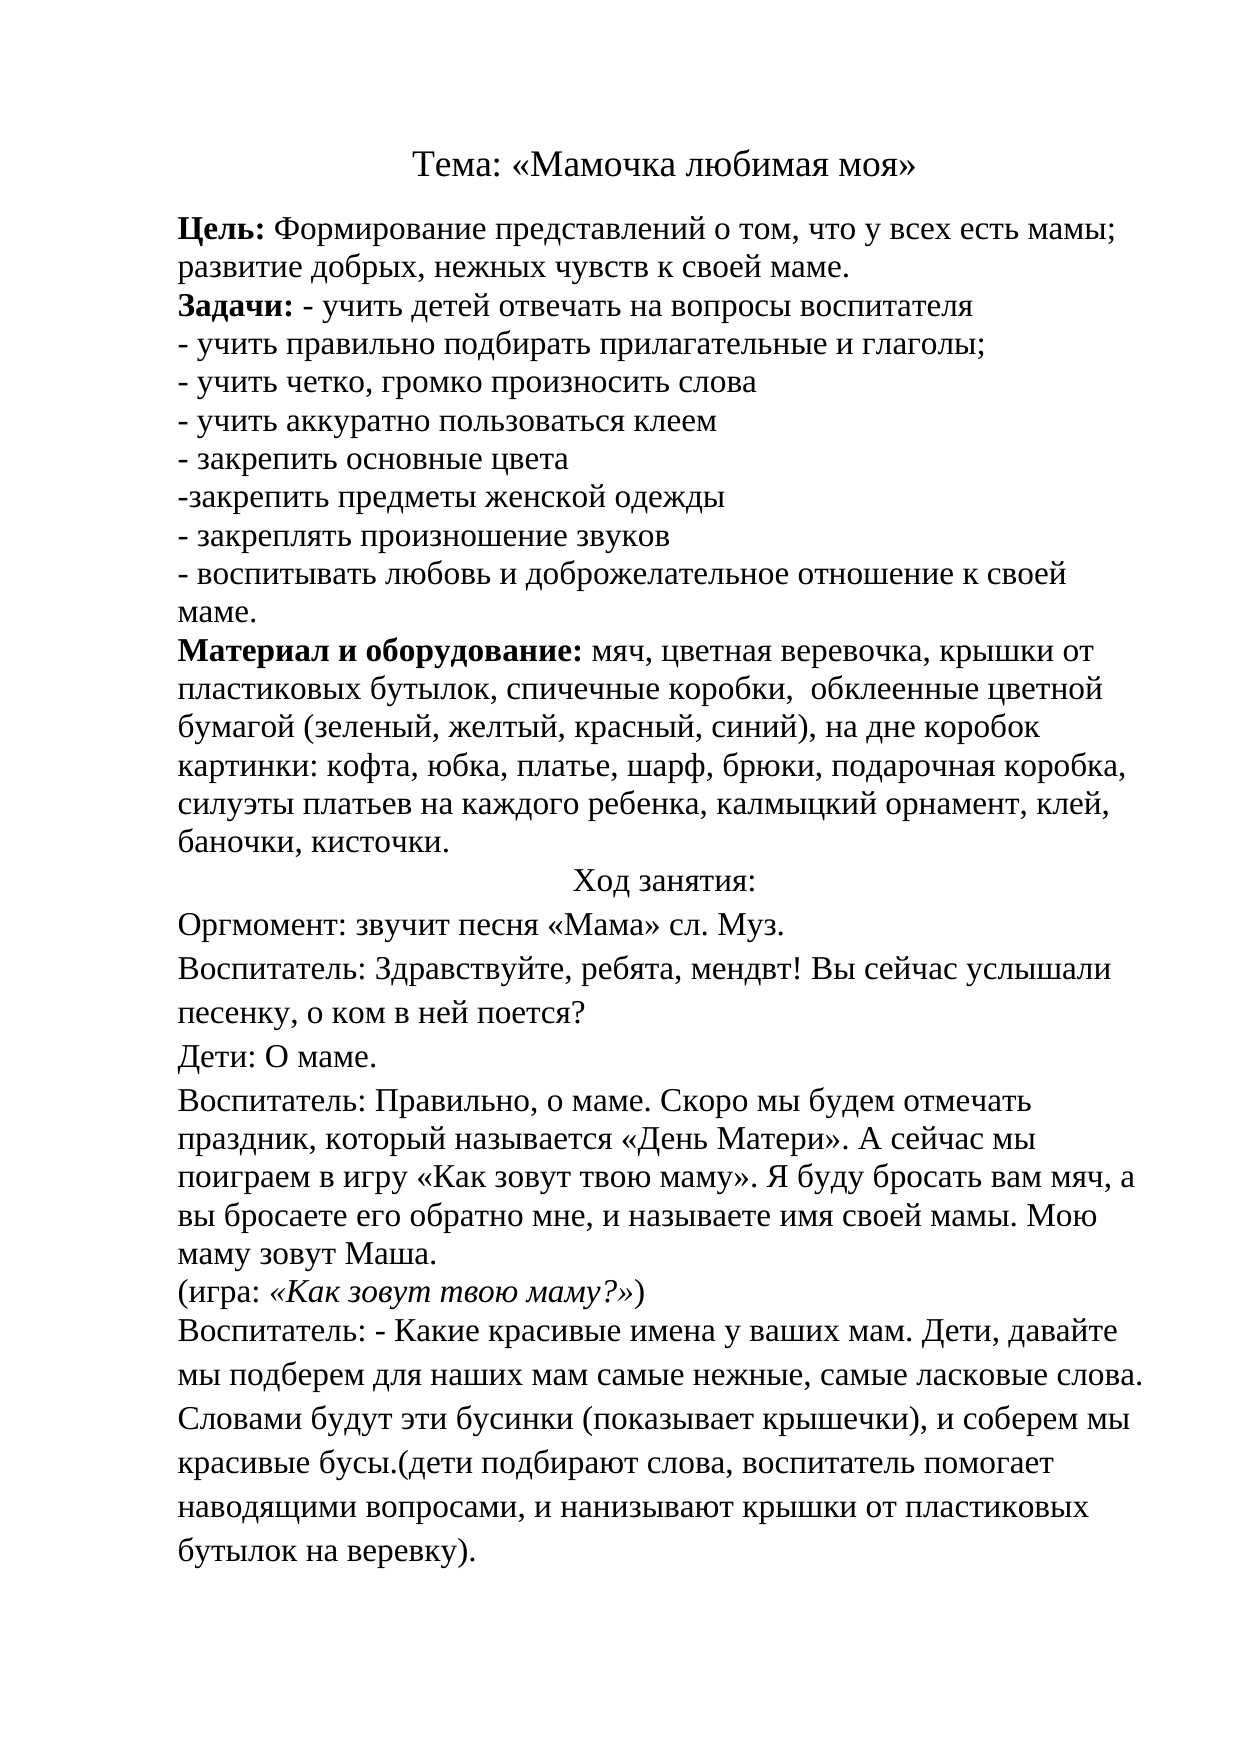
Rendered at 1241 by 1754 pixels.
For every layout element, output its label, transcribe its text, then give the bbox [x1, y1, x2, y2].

text - учить четко, громко произносить слова [177, 361, 1152, 400]
text Оргмомент: звучит песня «Мама» сл. Муз. [177, 904, 1152, 942]
text Воспитатель: - Какие красивые имена у ваших мам. Дети, давайте мы подберем для наших мам самые нежные, самые ласковые слова. Словами будут эти бусинки (показывает крышечки), и соберем мы красивые бусы.(дети подбирают слова, воспитатель помогает наводящими вопросами, и нанизывают крышки от пластиковых бутылок на веревку). [177, 1310, 1152, 1569]
text Дети: О маме. [177, 1036, 1152, 1074]
text -закрепить предметы женской одежды [177, 476, 1152, 515]
text - закрепить основные цвета [177, 438, 1152, 476]
text Тема: «Мамочка любимая моя» [177, 142, 1152, 185]
text Воспитатель: Здравствуйте, ребята, мендвт! Вы сейчас услышали песенку, о ком в ней поется? [177, 948, 1152, 1030]
text (игра: «Как зовут твою маму?») [177, 1272, 1152, 1310]
text Воспитатель: Правильно, о маме. Скоро мы будем отмечать праздник, который называется «День Матери». А сейчас мы поиграем в игру «Как зовут твою маму». Я буду бросать вам мяч, а вы бросаете его обратно мне, и называете имя своей мамы. Мою маму зовут Маша. [177, 1080, 1152, 1272]
text Задачи: - учить детей отвечать на вопросы воспитателя [177, 285, 1152, 323]
text - закреплять произношение звуков [177, 515, 1152, 553]
text - воспитывать любовь и доброжелательное отношение к своей маме. [177, 553, 1152, 630]
text Цель: Формирование представлений о том, что у всех есть мамы; развитие добрых, нежных чувств к своей маме. [177, 208, 1152, 285]
text Материал и оборудование: мяч, цветная веревочка, крышки от пластиковых бутылок, спичечные коробки, обклеенные цветной бумагой (зеленый, желтый, красный, синий), на дне коробок картинки: кофта, юбка, платье, шарф, брюки, подарочная коробка, силуэты платьев на каждого ребенка, калмыцкий орнамент, клей, баночки, кисточки. [177, 630, 1152, 860]
text - учить аккуратно пользоваться клеем [177, 400, 1152, 438]
text Ход занятия: [177, 860, 1152, 898]
text - учить правильно подбирать прилагательные и глаголы; [177, 323, 1152, 361]
